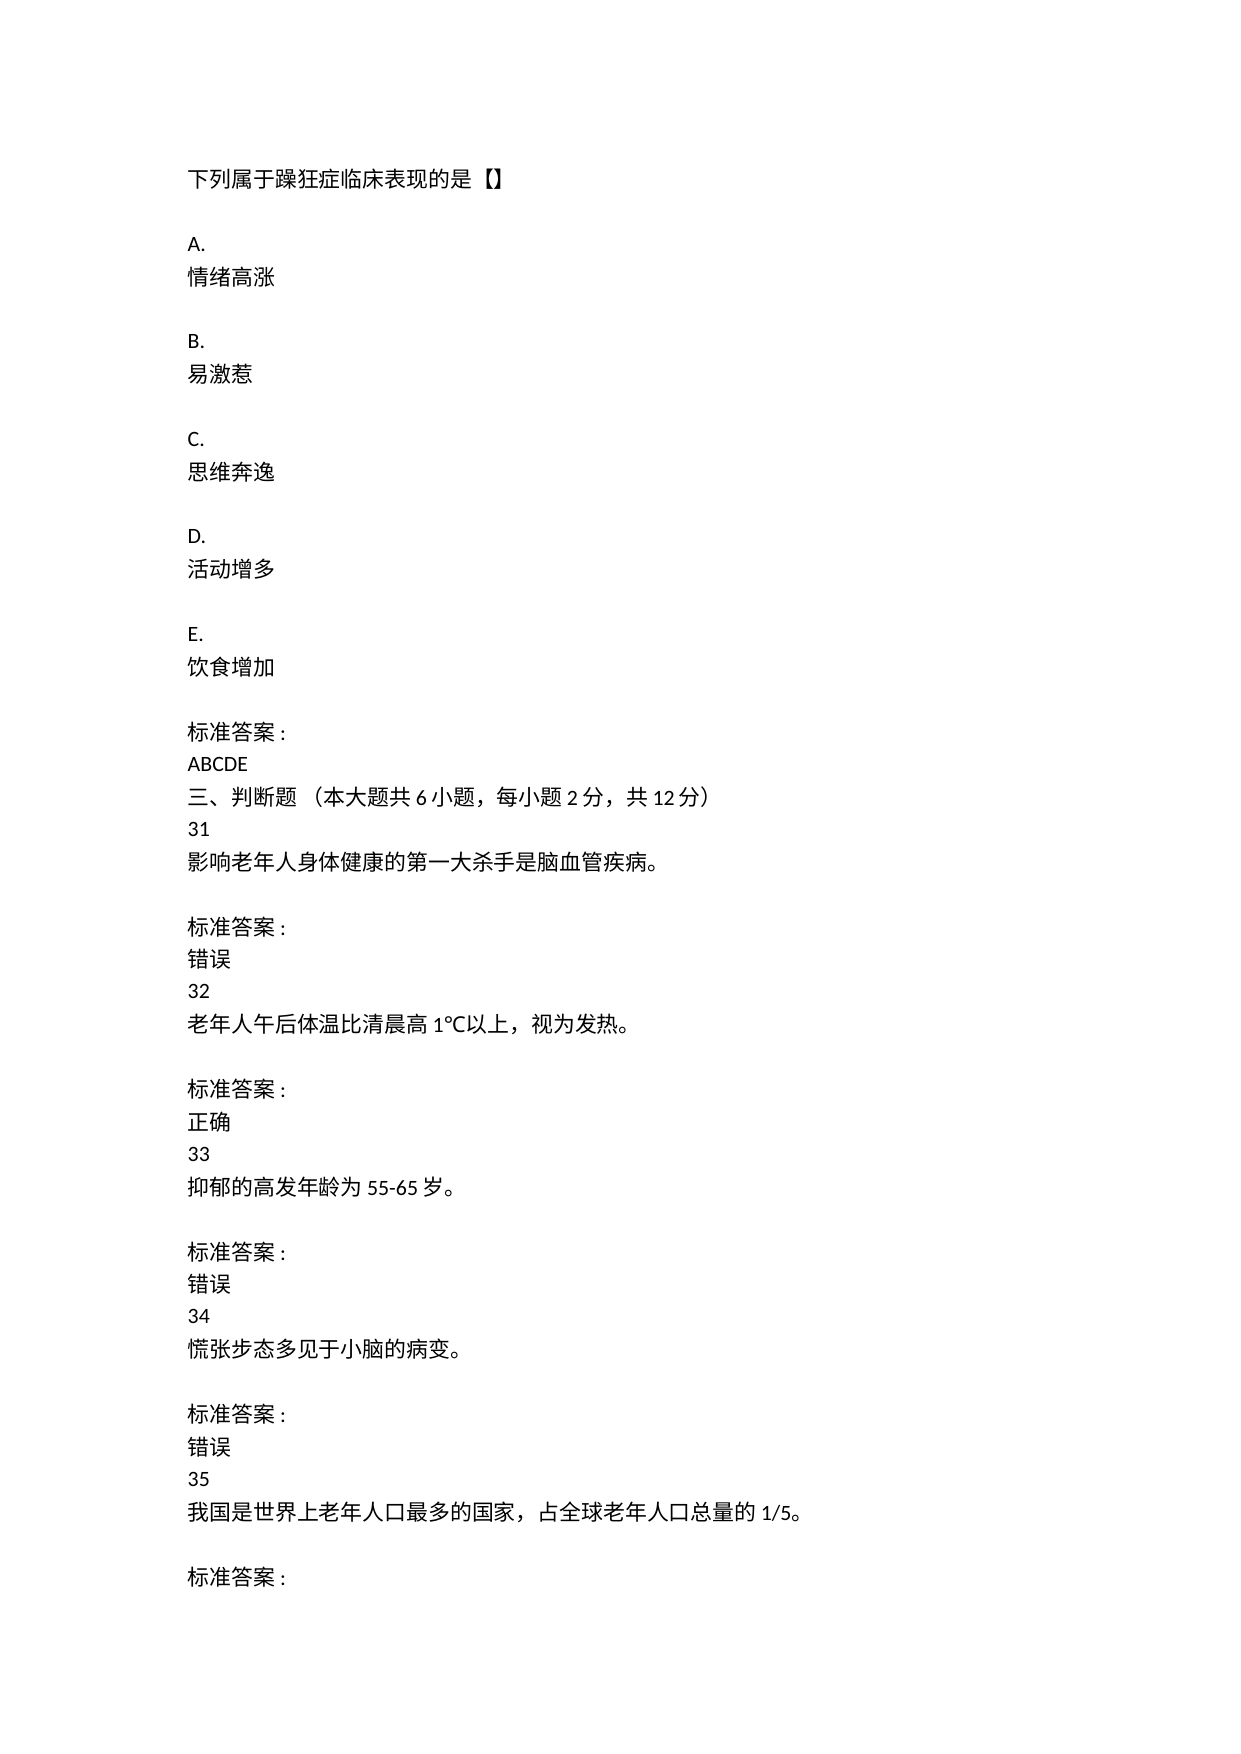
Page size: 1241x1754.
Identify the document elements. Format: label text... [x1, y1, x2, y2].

text 标准答案 : [187, 714, 1053, 747]
text 易激惹 [187, 357, 1053, 389]
text 饮食增加 [187, 649, 1053, 682]
text A. [187, 227, 1053, 259]
text 思维奔逸 [187, 454, 1053, 487]
text ABCDE [187, 747, 1053, 779]
text 31 [187, 812, 1053, 844]
text 标准答案 : [187, 1559, 1053, 1592]
text 下列属于躁狂症临床表现的是【】 [187, 162, 1053, 194]
text 活动增多 [187, 552, 1053, 584]
text 错误 [187, 942, 1053, 974]
text 我国是世界上老年人口最多的国家，占全球老年人口总量的1/5。 [187, 1494, 1053, 1527]
text C. [187, 422, 1053, 454]
text 35 [187, 1462, 1053, 1494]
text 影响老年人身体健康的第一大杀手是脑血管疾病。 [187, 844, 1053, 877]
text 标准答案 : [187, 1234, 1053, 1267]
text 标准答案 : [187, 1072, 1053, 1104]
text 正确 [187, 1104, 1053, 1137]
text 32 [187, 974, 1053, 1007]
text B. [187, 324, 1053, 357]
text 34 [187, 1299, 1053, 1332]
text 标准答案 : [187, 909, 1053, 942]
text E. [187, 617, 1053, 649]
text 三、判断题 （本大题共6小题，每小题2分，共12分） [187, 779, 1053, 812]
text 老年人午后体温比清晨高1℃以上，视为发热。 [187, 1007, 1053, 1039]
text 抑郁的高发年龄为55-65岁。 [187, 1169, 1053, 1202]
text 情绪高涨 [187, 259, 1053, 292]
text 错误 [187, 1429, 1053, 1462]
text D. [187, 519, 1053, 552]
text 慌张步态多见于小脑的病变。 [187, 1332, 1053, 1364]
text 错误 [187, 1267, 1053, 1299]
text 33 [187, 1137, 1053, 1169]
text 标准答案 : [187, 1397, 1053, 1429]
